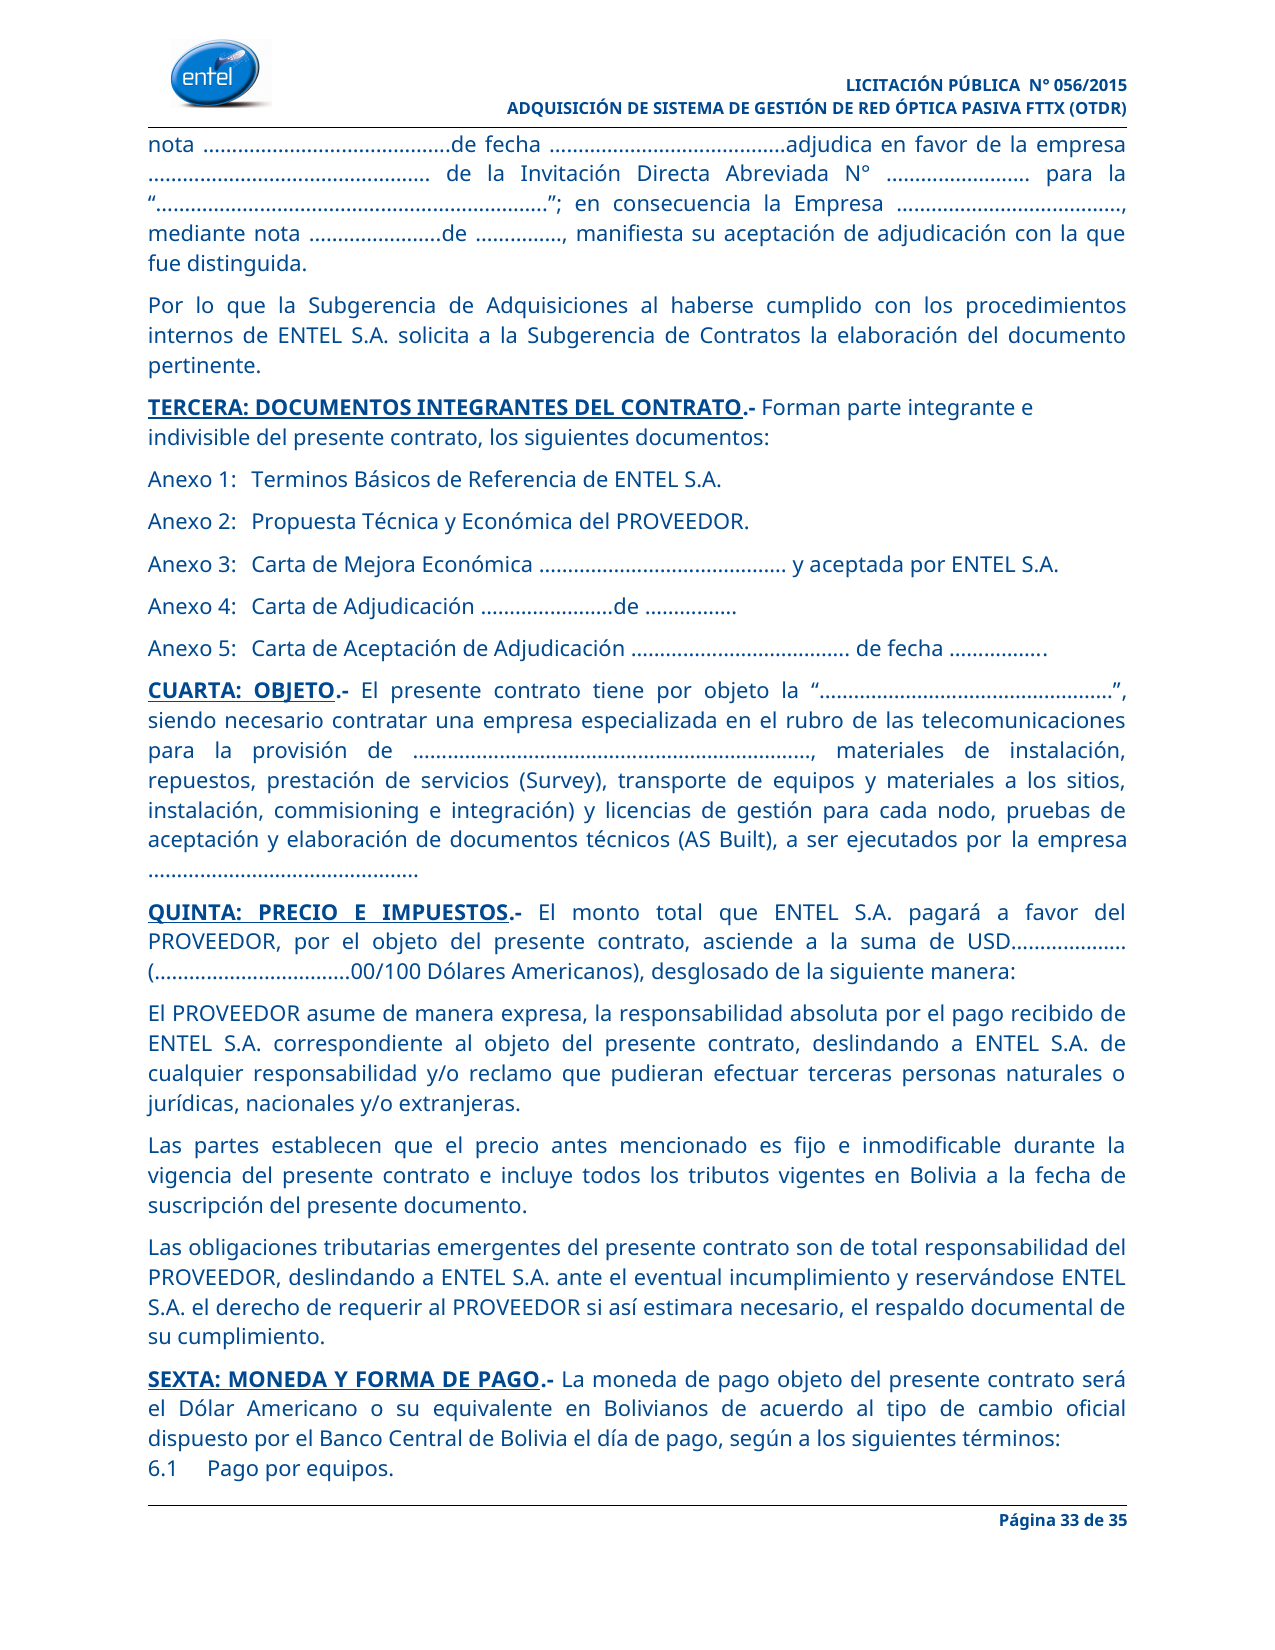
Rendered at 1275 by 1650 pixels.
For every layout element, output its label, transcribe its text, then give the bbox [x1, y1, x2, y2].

text Anexo 4: Carta de Adjudicación …………………..de ……………. [148, 591, 1127, 621]
text Anexo 3: Carta de Mejora Económica ……………………………………. y aceptada por ENTEL S.A. [148, 548, 1127, 578]
text 6.1 Pago por equipos. [148, 1453, 1127, 1483]
text Anexo 2: Propuesta Técnica y Económica del PROVEEDOR. [148, 506, 1127, 536]
text Anexo 5: Carta de Aceptación de Adjudicación ……………………………….. de fecha …………….. [148, 633, 1127, 663]
text Las partes establecen que el precio antes mencionado es fijo e inmodificable durante la vigencia del presente contrato e incluye todos los tributos vigentes en Bolivia a la fecha de suscripción del presente documento. [148, 1130, 1127, 1219]
text TERCERA: DOCUMENTOS INTEGRANTES DEL CONTRATO.- Forman parte integrante e indivisible del presente contrato, los siguientes documentos: [148, 392, 1127, 451]
text Anexo 1: Terminos Básicos de Referencia de ENTEL S.A. [148, 464, 1127, 494]
text QUINTA: PRECIO E IMPUESTOS.- El monto total que ENTEL S.A. pagará a favor del PROVEEDOR, por el objeto del presente contrato, asciende a la suma de USD……………….. (…………………………….00/100 Dólares Americanos), desglosado de la siguiente manera: [148, 896, 1127, 986]
text CUARTA: OBJETO.- El presente contrato tiene por objeto la “……………………………………………”, siendo necesario contratar una empresa especializada en el rubro de las telecomunicaciones para la provisión de ……………………………………………………………, materiales de instalación, repuestos, prestación de servicios (Survey), transporte de equipos y materiales a los sitios, instalación, commisioning e integración) y licencias de gestión para cada nodo, pruebas de aceptación y elaboración de documentos técnicos (AS Built), a ser ejecutados por la empresa ……………………………………….. [148, 675, 1127, 884]
text Las obligaciones tributarias emergentes del presente contrato son de total responsabilidad del PROVEEDOR, deslindando a ENTEL S.A. ante el eventual incumplimiento y reservándose ENTEL S.A. el derecho de requerir al PROVEEDOR si así estimara necesario, el respaldo documental de su cumplimiento. [148, 1232, 1127, 1351]
text Por lo que la Subgerencia de Adquisiciones al haberse cumplido con los procedimientos internos de ENTEL S.A. solicita a la Subgerencia de Contratos la elaboración del documento pertinente. [148, 290, 1127, 379]
picture [170, 39, 273, 108]
text El PROVEEDOR asume de manera expresa, la responsabilidad absoluta por el pago recibido de ENTEL S.A. correspondiente al objeto del presente contrato, deslindando a ENTEL S.A. de cualquier responsabilidad y/o reclamo que pudieran efectuar terceras personas naturales o jurídicas, nacionales y/o extranjeras. [148, 998, 1127, 1117]
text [148, 128, 1127, 277]
text SEXTA: MONEDA Y FORMA DE PAGO.- La moneda de pago objeto del presente contrato será el Dólar Americano o su equivalente en Bolivianos de acuerdo al tipo de cambio oficial dispuesto por el Banco Central de Bolivia el día de pago, según a los siguientes términos: [148, 1363, 1127, 1453]
